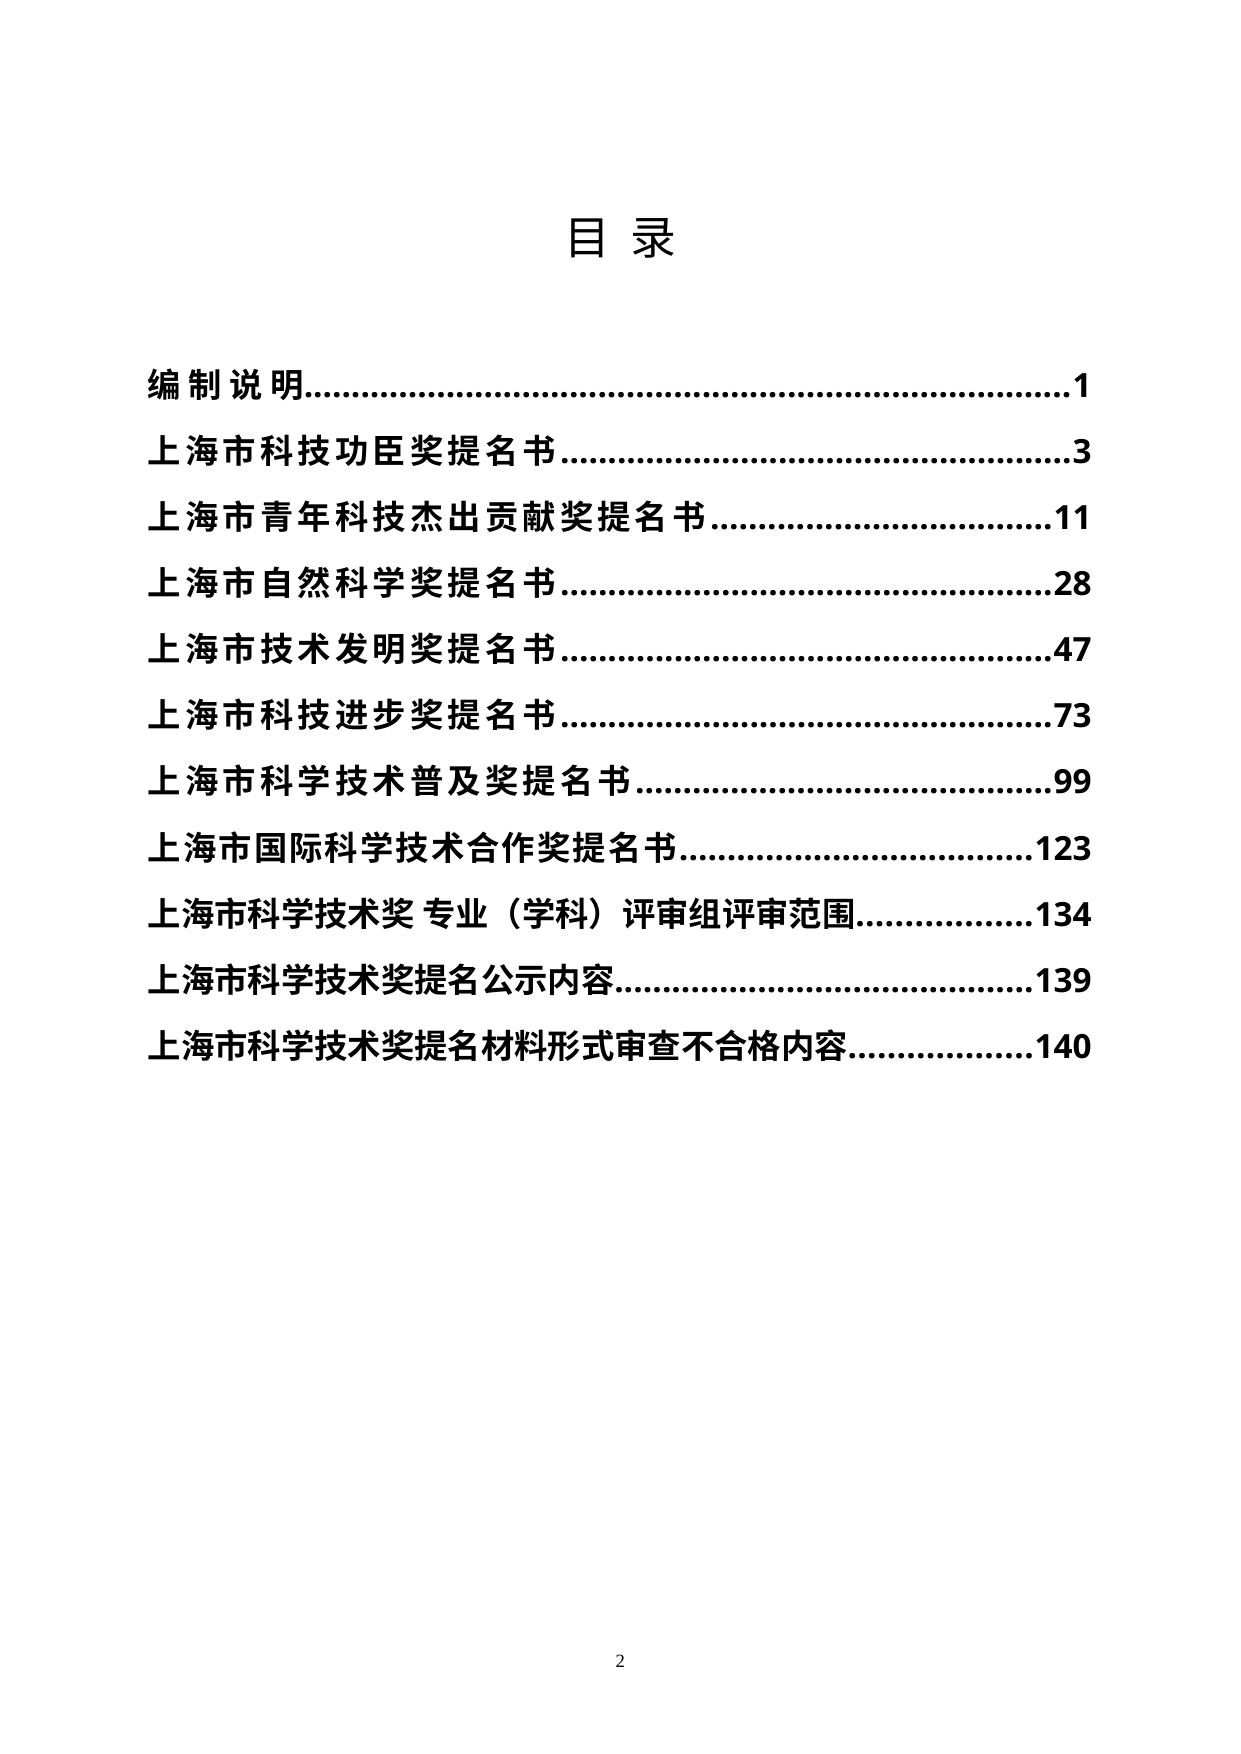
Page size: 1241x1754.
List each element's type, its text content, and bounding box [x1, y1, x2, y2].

text 上海市科学技术奖提名公示内容 139 [148, 945, 1092, 1011]
text 上海市科学技术奖提名材料形式审查不合格内容 140 [148, 1011, 1092, 1077]
text 上海市科技功臣奖提名书 3 [148, 416, 1092, 482]
text 上海市青年科技杰出贡献奖提名书 11 [148, 482, 1092, 548]
text 上海市科技进步奖提名书 73 [148, 681, 1092, 747]
text 目 录 [148, 185, 1092, 284]
text 上海市国际科学技术合作奖提名书 123 [148, 813, 1092, 879]
text 上海市技术发明奖提名书 47 [148, 614, 1092, 681]
text 上海市科学技术普及奖提名书 99 [148, 747, 1092, 813]
text 编 制 说 明 1 [148, 350, 1092, 416]
text 上海市科学技术奖 专业（学科）评审组评审范围 134 [148, 879, 1092, 945]
text 上海市自然科学奖提名书 28 [148, 548, 1092, 614]
